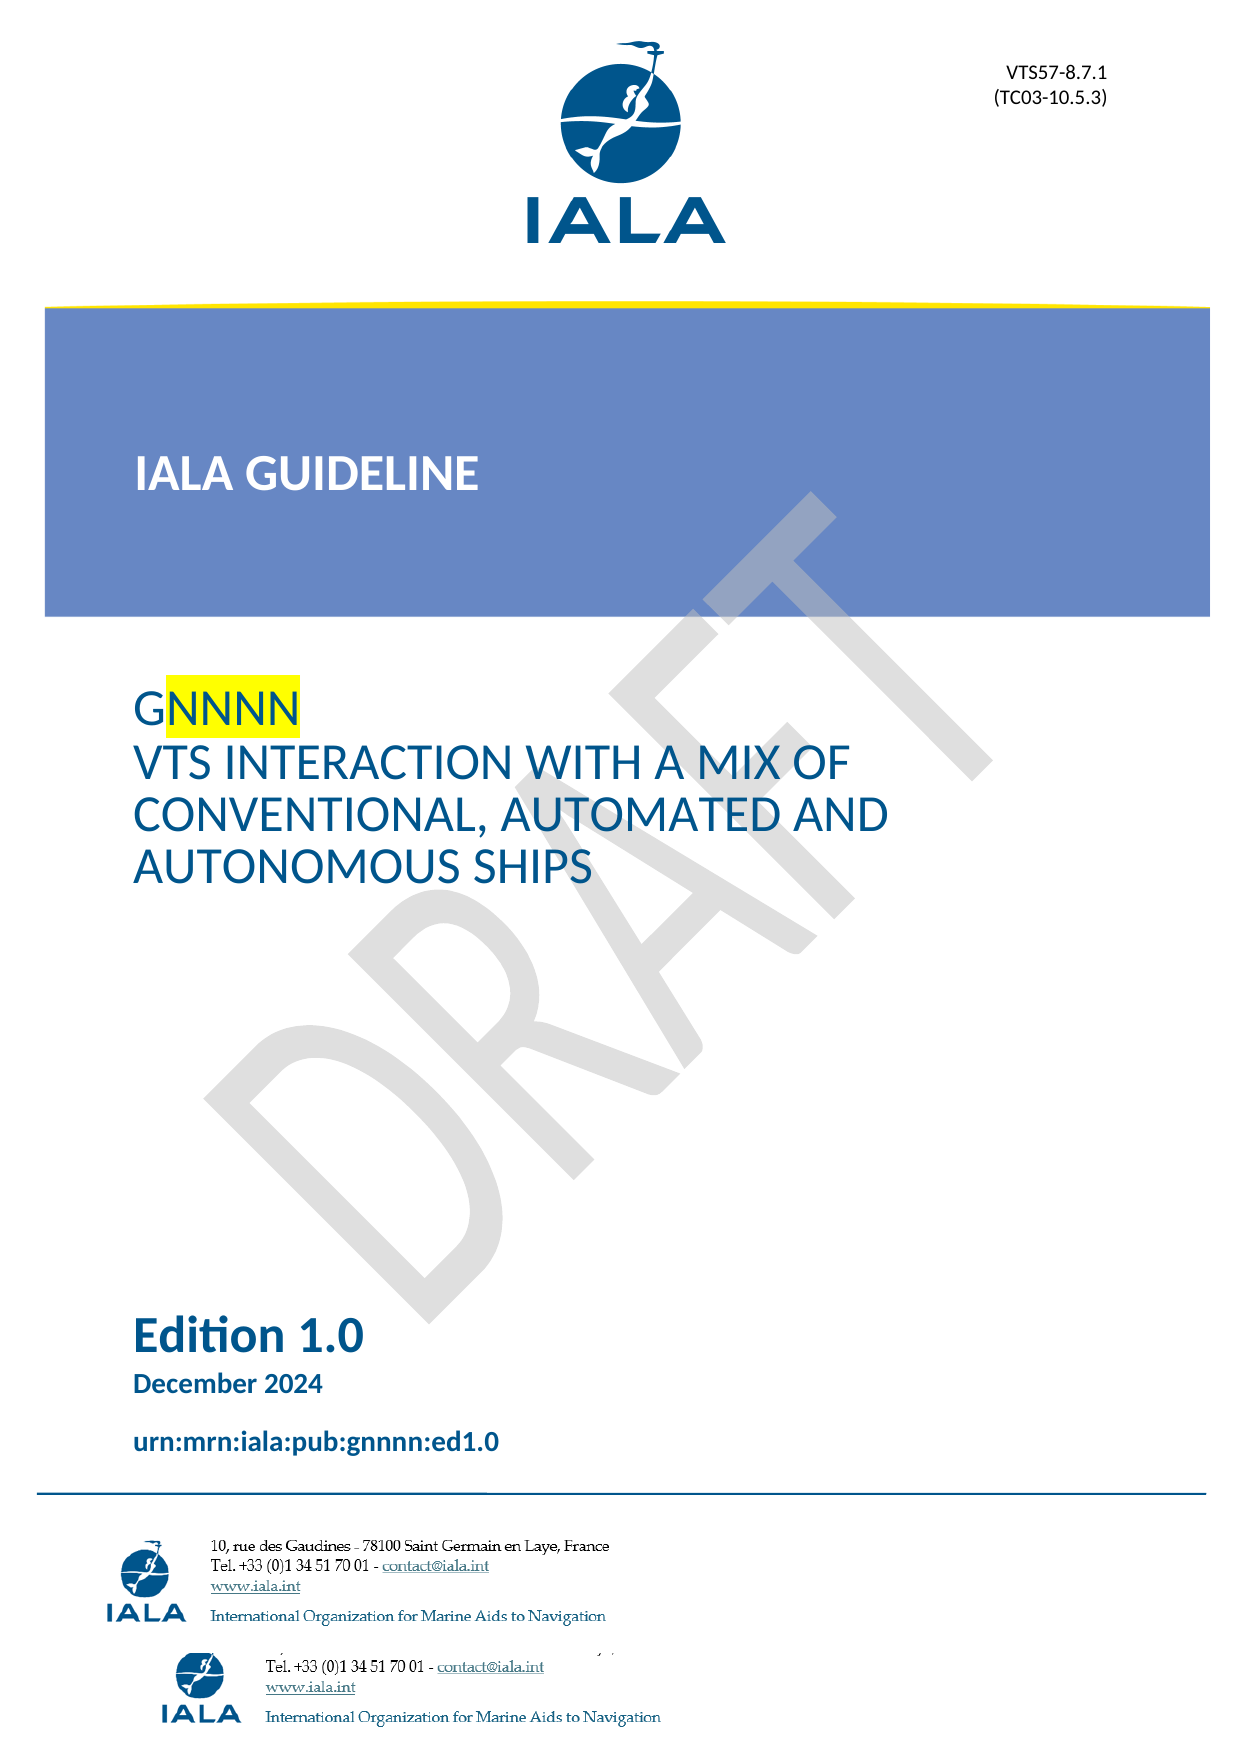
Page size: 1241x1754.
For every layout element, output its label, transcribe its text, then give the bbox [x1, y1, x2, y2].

text VTS Interaction with a Mix of Conventional, Automated and Autonomous Ships [133, 738, 1107, 894]
picture [0, 29, 1241, 628]
text December 2024 [133, 1365, 1107, 1401]
text Gnnnn [133, 674, 1107, 738]
text urn:mrn:iala:pub:gnnnn:ed1.0 [133, 1423, 1107, 1459]
picture [77, 1517, 727, 1754]
table_header IALA Guideline [40, 322, 1014, 629]
text Edition 1.0 [133, 1301, 1107, 1365]
